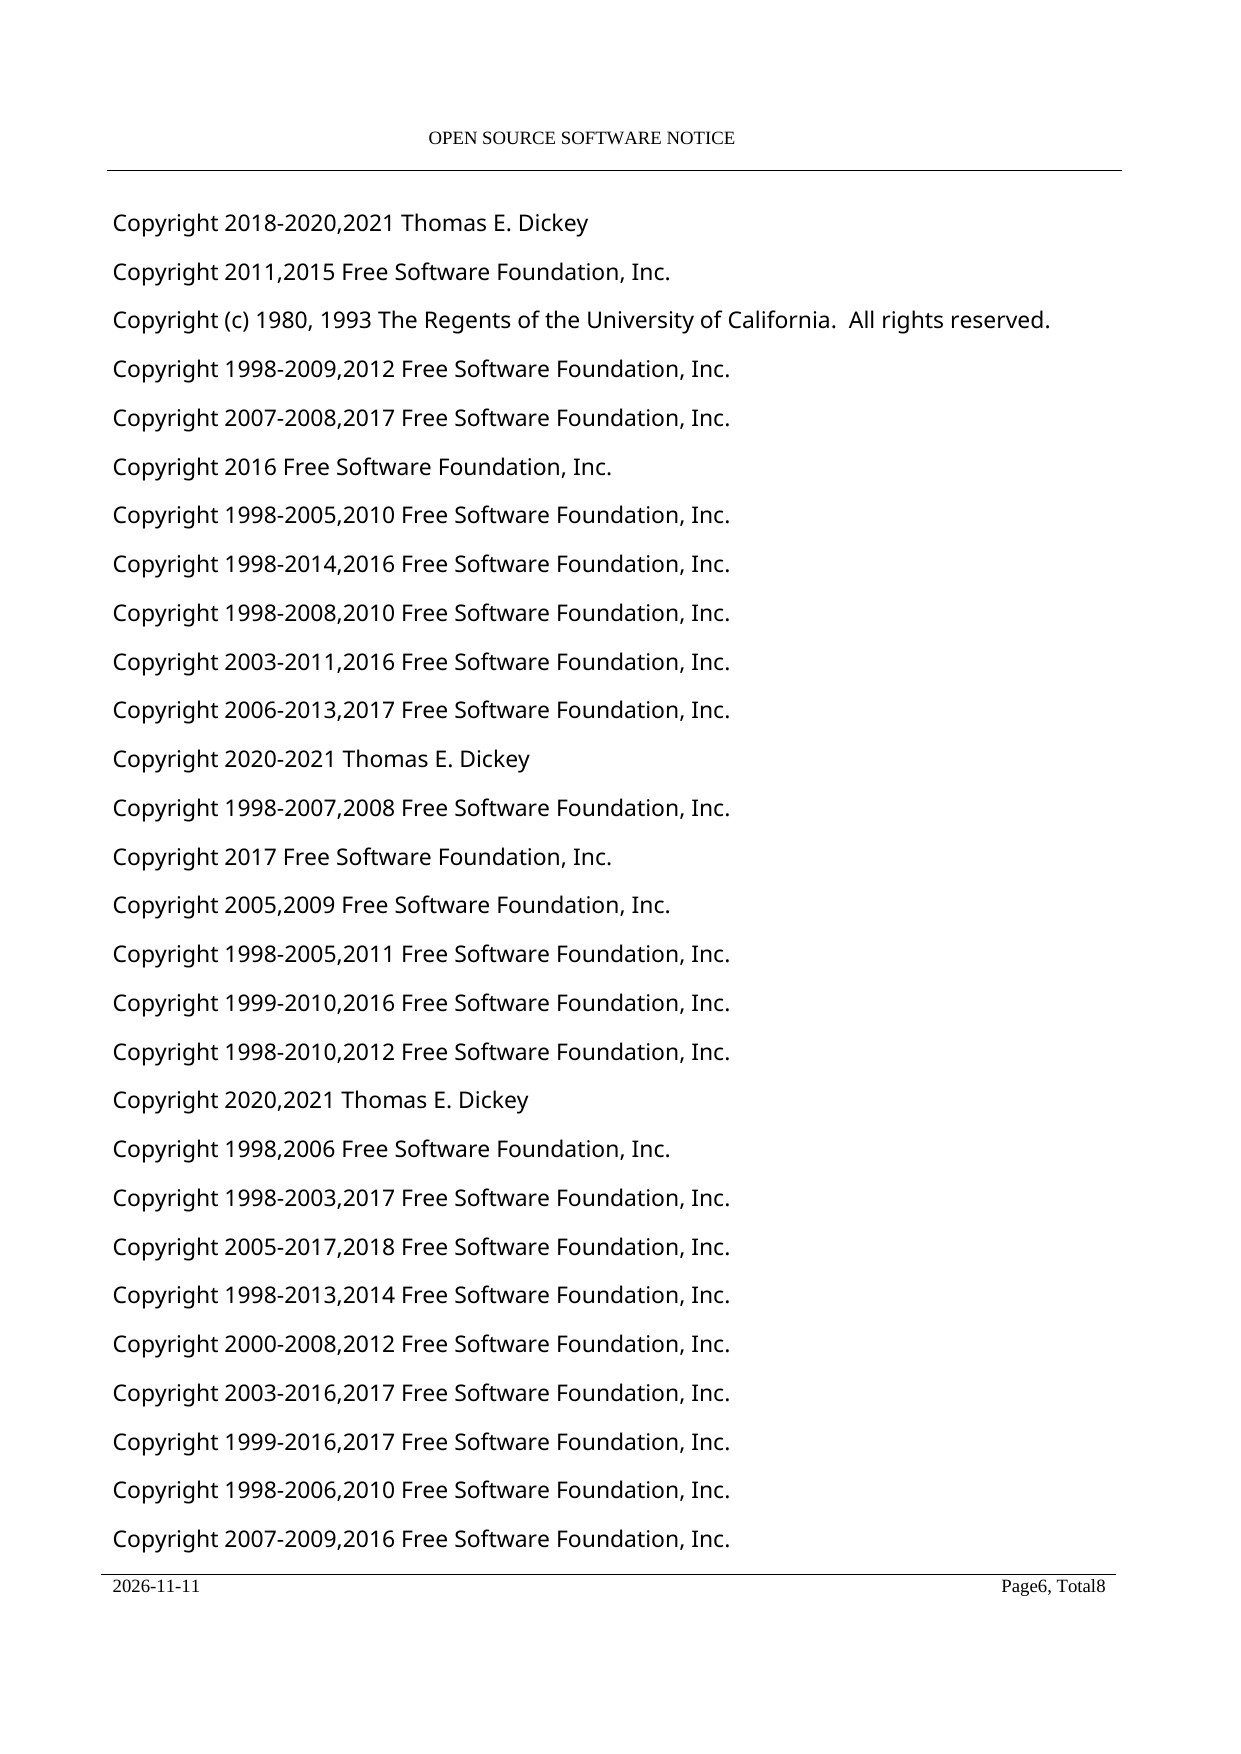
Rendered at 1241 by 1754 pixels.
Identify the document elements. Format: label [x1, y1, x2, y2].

text [112, 206, 1128, 1555]
